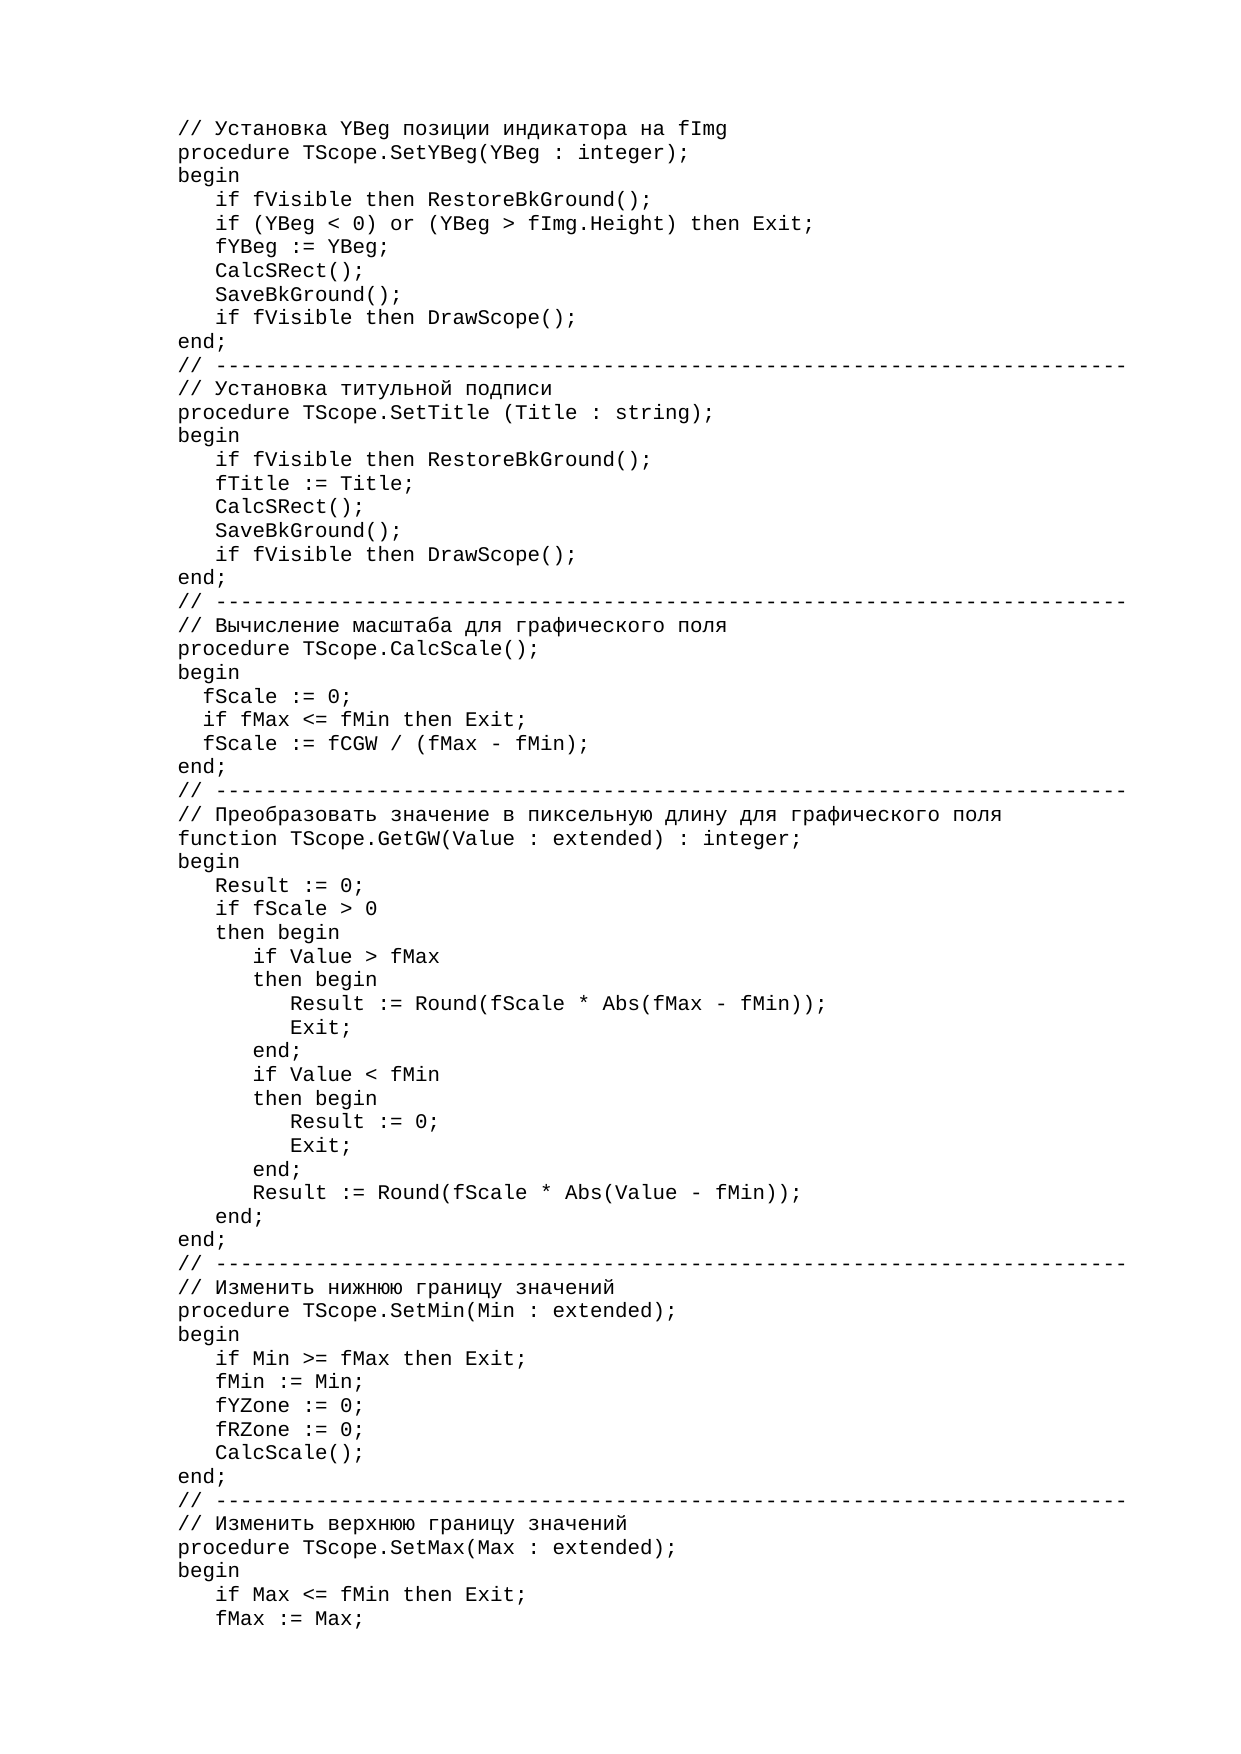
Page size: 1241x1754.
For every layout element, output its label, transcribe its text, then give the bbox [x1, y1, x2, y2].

text // ------------------------------------------------------------------------- [177, 780, 1152, 804]
text fScale := 0; [177, 686, 1152, 709]
text fMax := Max; [177, 1608, 1152, 1631]
text if (YBeg < 0) or (YBeg > fImg.Height) then Exit; [177, 213, 1152, 236]
text if fVisible then DrawScope(); [177, 307, 1152, 331]
text Exit; [177, 1017, 1152, 1040]
text SaveBkGround(); [177, 520, 1152, 544]
text Exit; [177, 1135, 1152, 1158]
text procedure TScope.SetYBeg(YBeg : integer); [177, 142, 1152, 165]
text end; [177, 567, 1152, 591]
text if fMax <= fMin then Exit; [177, 709, 1152, 733]
text // ------------------------------------------------------------------------- [177, 354, 1152, 378]
text begin [177, 426, 1152, 449]
text begin [177, 165, 1152, 189]
text if Value > fMax [177, 946, 1152, 969]
text procedure TScope.SetTitle (Title : string); [177, 402, 1152, 426]
text end; [177, 1229, 1152, 1253]
text fYZone := 0; [177, 1395, 1152, 1419]
text fScale := fCGW / (fMax - fMin); [177, 733, 1152, 757]
text // Изменить нижнюю границу значений [177, 1277, 1152, 1300]
text if Max <= fMin then Exit; [177, 1584, 1152, 1608]
text procedure TScope.CalcScale(); [177, 638, 1152, 662]
text CalcSRect(); [177, 260, 1152, 284]
text Result := 0; [177, 1111, 1152, 1135]
text // Установка титульной подписи [177, 378, 1152, 402]
text begin [177, 1561, 1152, 1584]
text CalcSRect(); [177, 496, 1152, 520]
text fTitle := Title; [177, 473, 1152, 496]
text then begin [177, 969, 1152, 993]
text end; [177, 1466, 1152, 1489]
text SaveBkGround(); [177, 284, 1152, 307]
text begin [177, 662, 1152, 686]
text // Вычисление масштаба для графического поля [177, 615, 1152, 638]
text if fVisible then DrawScope(); [177, 544, 1152, 567]
text then begin [177, 922, 1152, 946]
text begin [177, 1324, 1152, 1348]
text if Value < fMin [177, 1064, 1152, 1088]
text if fScale > 0 [177, 898, 1152, 922]
text begin [177, 851, 1152, 875]
text function TScope.GetGW(Value : extended) : integer; [177, 827, 1152, 851]
text end; [177, 331, 1152, 354]
text procedure TScope.SetMax(Max : extended); [177, 1537, 1152, 1561]
text Result := Round(fScale * Abs(Value - fMin)); [177, 1182, 1152, 1206]
text fRZone := 0; [177, 1419, 1152, 1442]
text CalcScale(); [177, 1442, 1152, 1466]
text procedure TScope.SetMin(Min : extended); [177, 1300, 1152, 1324]
text // Преобразовать значение в пиксельную длину для графического поля [177, 804, 1152, 827]
text end; [177, 1206, 1152, 1229]
text then begin [177, 1088, 1152, 1111]
text // Установка YBeg позиции индикатора на fImg [177, 118, 1152, 142]
text // Изменить верхнюю границу значений [177, 1513, 1152, 1537]
text fYBeg := YBeg; [177, 236, 1152, 260]
text Result := Round(fScale * Abs(fMax - fMin)); [177, 993, 1152, 1017]
text fMin := Min; [177, 1371, 1152, 1395]
text end; [177, 757, 1152, 780]
text // ------------------------------------------------------------------------- [177, 1253, 1152, 1277]
text // ------------------------------------------------------------------------- [177, 591, 1152, 615]
text if fVisible then RestoreBkGround(); [177, 449, 1152, 473]
text if Min >= fMax then Exit; [177, 1348, 1152, 1371]
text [177, 1489, 1152, 1513]
text end; [177, 1040, 1152, 1064]
text if fVisible then RestoreBkGround(); [177, 189, 1152, 213]
text Result := 0; [177, 875, 1152, 898]
text end; [177, 1158, 1152, 1182]
